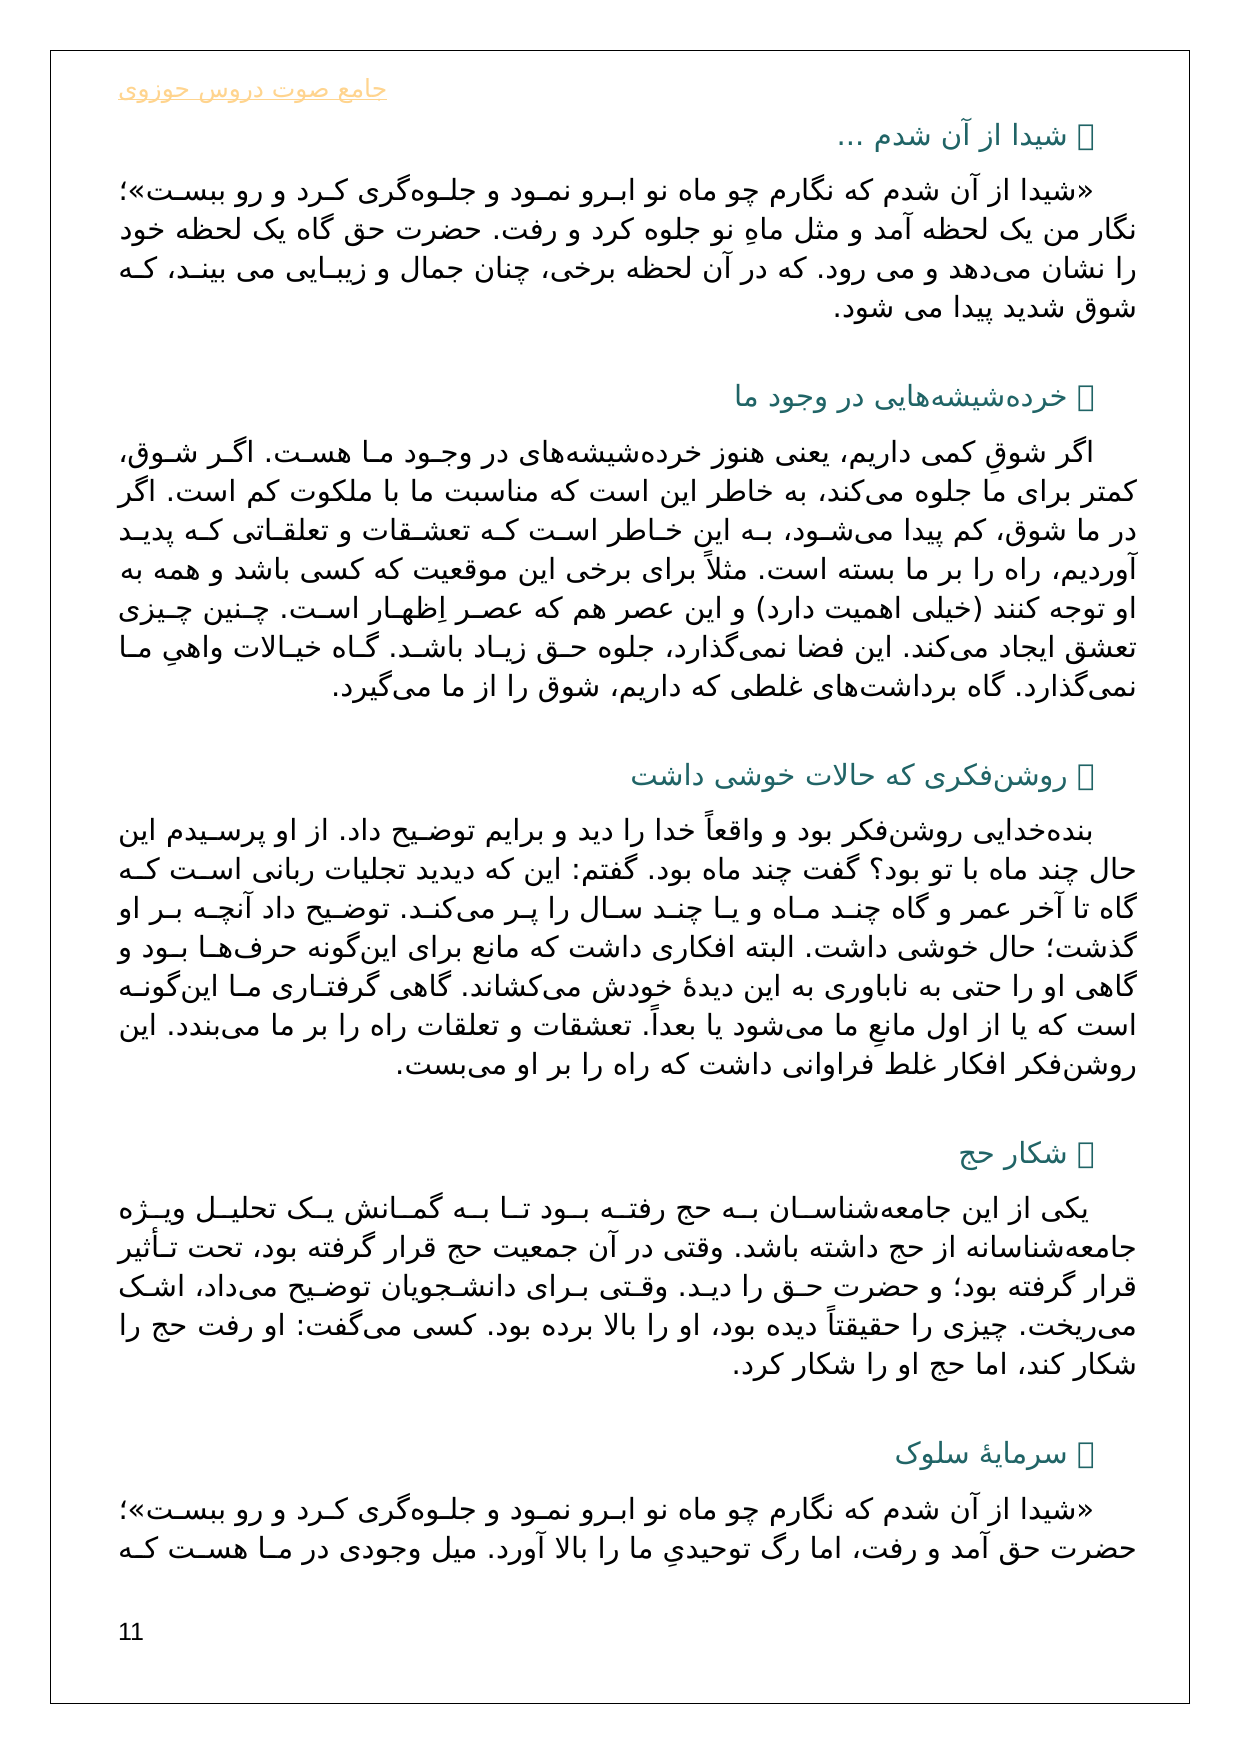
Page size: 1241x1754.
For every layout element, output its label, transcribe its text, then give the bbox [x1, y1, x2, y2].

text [118, 1492, 1137, 1565]
text اگر شوقِ کمی داریم، یعنی هنوز خرده‌شیشه‌های در وجود ما هست. اگر شوق، کمتر برای ما جلوه می‌کند، به خاطر این است که مناسبت ما با ملکوت کم است. اگر در ما شوق، کم پیدا می‌شود، به این خاطر است که تعشقات و تعلقاتی که پدید آوردیم، راه را بر ما بسته است. مثلاً برای برخی این موقعیت که کسی باشد و همه به او توجه کنند (خیلی اهمیت دارد) و این عصر هم که عصر اِظهار است. چنین چیزی تعشق ایجاد می‌کند. این فضا نمی‌گذارد، جلوه حق زیاد باشد. گاه خیالات واهیِ ما نمی‌گذارد. گاه برداشت‌های غلطی که داریم، شوق را از ما می‌گیرد. [118, 435, 1137, 703]
text «شیدا از آن شدم که نگارم چو ماه نو ابرو نمود و جلوه‌گری کرد و رو ببست»؛ نگار من یک لحظه آمد و مثل ماهِ نو جلوه کرد و رفت. حضرت حق گاه یک لحظه خود را نشان می‌دهد و می رود. که در آن لحظه برخی، چنان جمال و زیبایی می بیند، که شوق شدید پیدا می شود. [118, 174, 1137, 324]
text 🔵 سرمایۀ سلوک [118, 1437, 1119, 1471]
text 🔵 خرده‌شیشه‌هایی در وجود ما [118, 379, 1119, 413]
text 🔵 شکار حج [118, 1136, 1119, 1170]
text 🔵 روشن‌فکری که حالات خوشی داشت [118, 758, 1119, 792]
text 🔵 شیدا از آن شدم ... [118, 118, 1119, 152]
text یکی از این جامعه‌شناسان به حج رفته بود تا به گمانش یک تحلیل ویژه جامعه‌شناسانه از حج داشته باشد. وقتی در آن جمعیت حج قرار گرفته بود، تحت تأثیر قرار گرفته بود؛ و حضرت حق را دید. وقتی برای دانشجویان توضیح می‌داد، اشک می‌ریخت. چیزی را حقیقتاً دیده بود، او را بالا برده بود. کسی می‌گفت: او رفت حج را شکار کند، اما حج او را شکار کرد. [118, 1192, 1137, 1382]
text بنده‌خدایی روشن‌فکر بود و واقعاً خدا را دید و برایم توضیح داد. از او پرسیدم این حال چند ماه با تو بود؟ گفت چند ماه بود. گفتم: این که دیدید تجلیات ربانی است که گاه تا آخر عمر و گاه چند ماه و یا چند سال را پر می‌کند. توضیح داد آنچه بر او گذشت؛ حال خوشی داشت. البته افکاری داشت که مانع برای این‌گونه حرف‌ها بود و گاهی او را حتی به ناباوری به این دیدۀ خودش می‌کشاند. گاهی گرفتاری ما این‌گونه است که یا از اول مانعِ ما می‌شود یا بعداً. تعشقات و تعلقات راه را بر ما می‌بندد. این روشن‌فکر افکار غلط فراوانی داشت که راه را بر او می‌بست. [118, 813, 1137, 1081]
